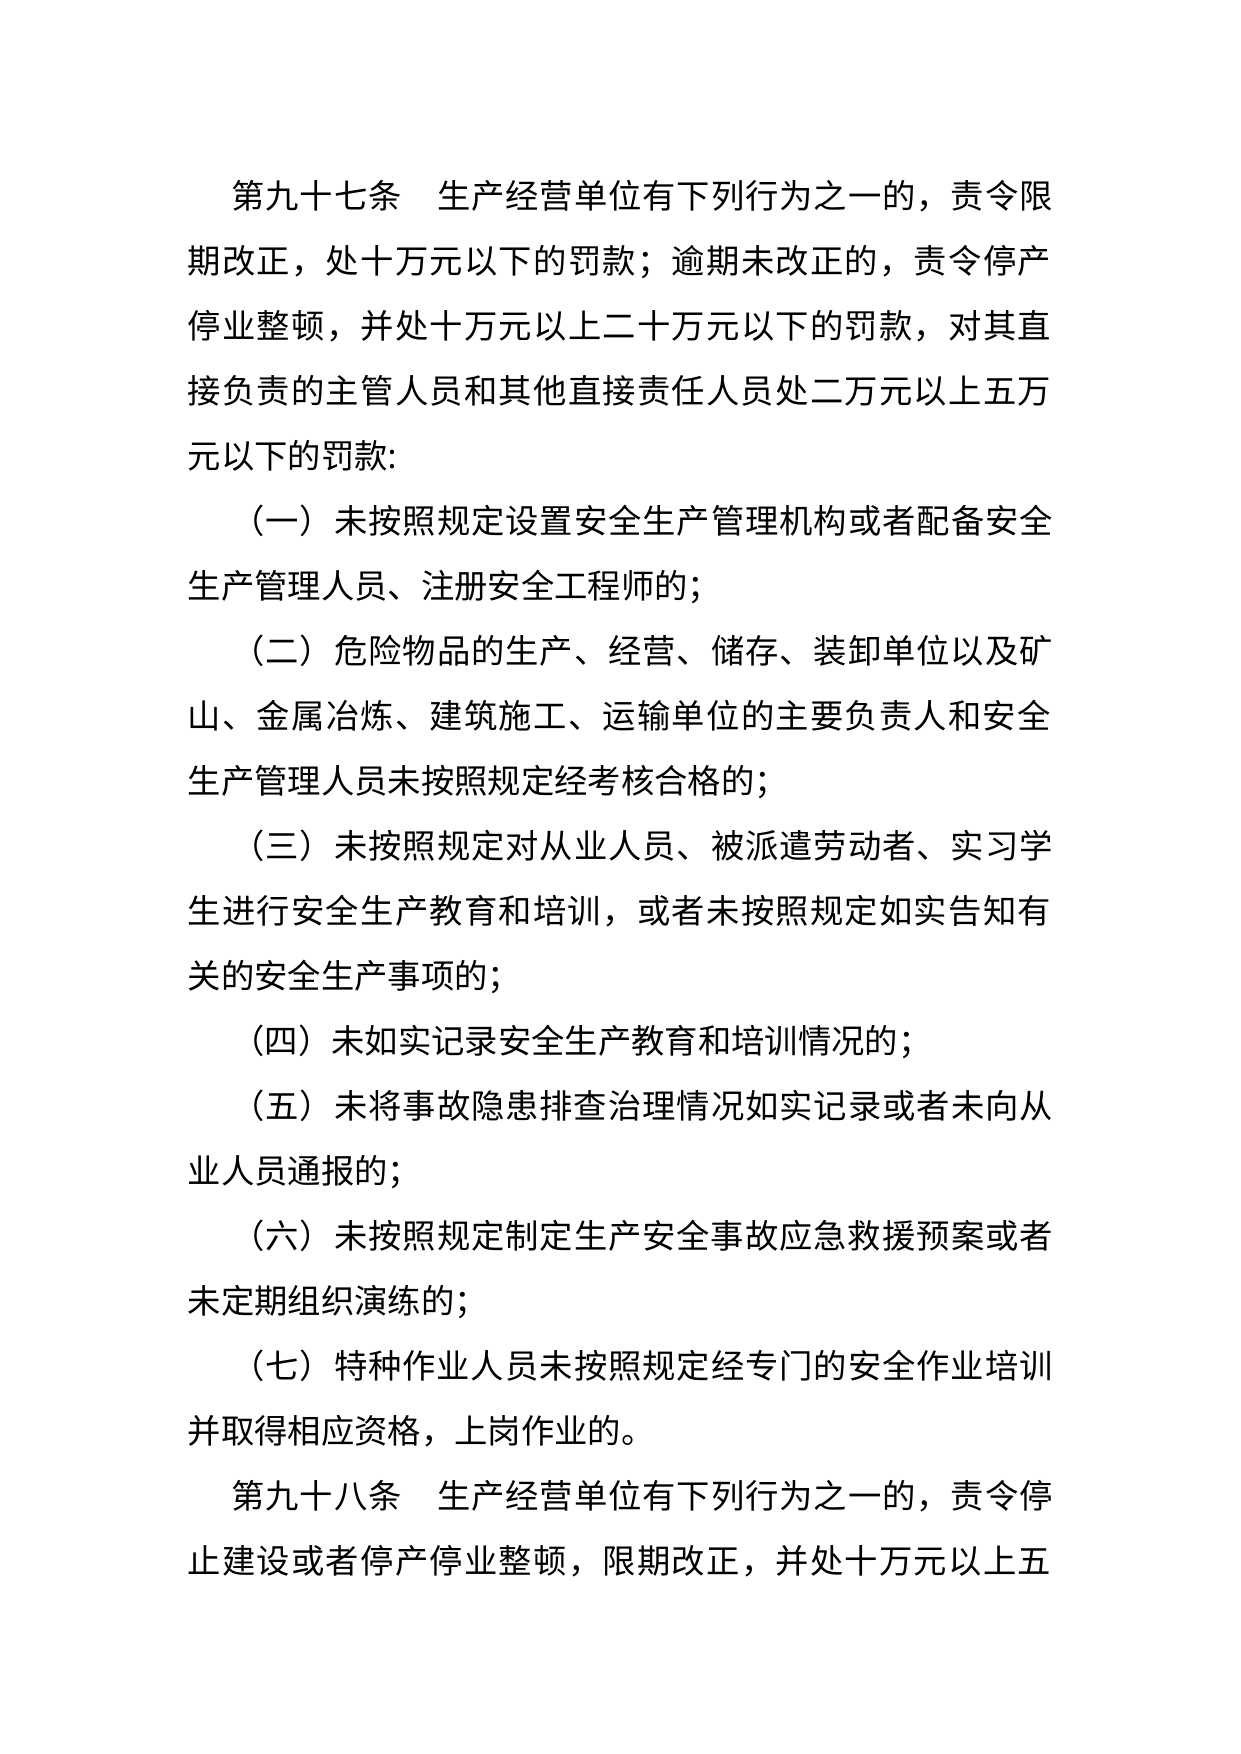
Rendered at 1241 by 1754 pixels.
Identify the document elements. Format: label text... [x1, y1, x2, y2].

text （四）未如实记录安全生产教育和培训情况的； [187, 1007, 1053, 1072]
text （六）未按照规定制定生产安全事故应急救援预案或者未定期组织演练的； [187, 1202, 1053, 1332]
text （二）危险物品的生产、经营、储存、装卸单位以及矿山、金属冶炼、建筑施工、运输单位的主要负责人和安全生产管理人员未按照规定经考核合格的； [187, 617, 1053, 812]
text （七）特种作业人员未按照规定经专门的安全作业培训并取得相应资格，上岗作业的。 [187, 1332, 1053, 1462]
text （一）未按照规定设置安全生产管理机构或者配备安全生产管理人员、注册安全工程师的； [187, 487, 1053, 617]
text （五）未将事故隐患排查治理情况如实记录或者未向从业人员通报的； [187, 1072, 1053, 1202]
text 第九十七条 生产经营单位有下列行为之一的，责令限期改正，处十万元以下的罚款；逾期未改正的，责令停产停业整顿，并处十万元以上二十万元以下的罚款，对其直接负责的主管人员和其他直接责任人员处二万元以上五万元以下的罚款: [187, 162, 1053, 487]
text （三）未按照规定对从业人员、被派遣劳动者、实习学生进行安全生产教育和培训，或者未按照规定如实告知有关的安全生产事项的； [187, 812, 1053, 1007]
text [187, 1462, 1053, 1592]
